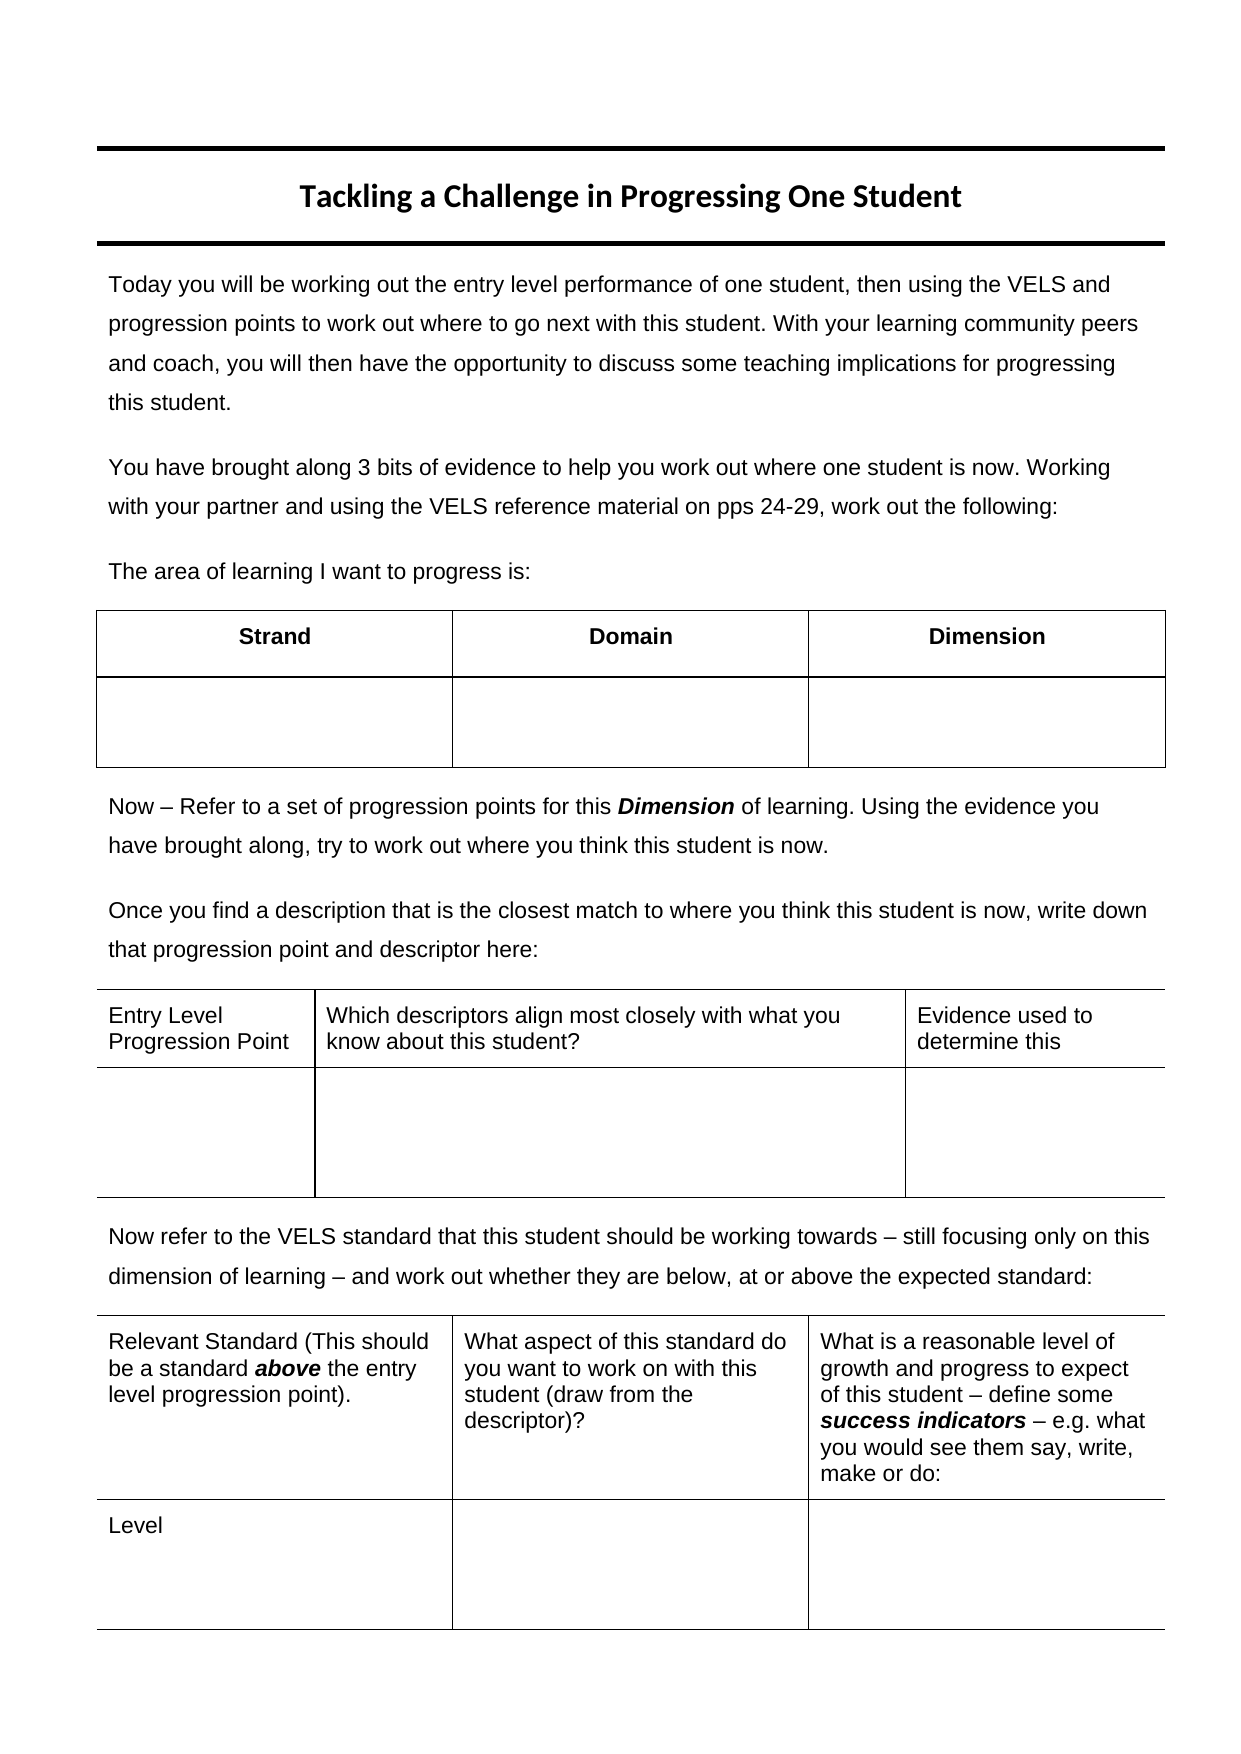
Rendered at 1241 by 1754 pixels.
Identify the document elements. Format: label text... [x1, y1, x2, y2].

table_header Which descriptors align most closely with what you know about this student? [316, 990, 905, 1067]
table_header Domain [453, 611, 808, 676]
table_cell [316, 1068, 905, 1197]
text You have brought along 3 bits of evidence to help you work out where one student is now. Working with your partner and using the VELS reference material on pps 24-29, work out the following: [108, 454, 1154, 520]
table_cell Level [97, 1500, 452, 1629]
text Today you will be working out the entry level performance of one student, then using the VELS and progression points to work out where to go next with this student. With your learning community peers and coach, you will then have the opportunity to discuss some teaching implications for progressing this student. [108, 271, 1154, 416]
table_cell [97, 678, 452, 767]
table_header Strand [97, 611, 452, 676]
table_header Tackling a Challenge in Progressing One Student [97, 151, 1165, 241]
table_header Entry Level Progression Point [97, 990, 314, 1067]
table_cell [453, 1500, 808, 1629]
table_cell [809, 1500, 1165, 1629]
table_header What is a reasonable level of growth and progress to expect of this student – define some success indicators – e.g. what you would see them say, write, make or do: [809, 1316, 1165, 1499]
table_cell [906, 1068, 1165, 1197]
text Now – Refer to a set of progression points for this Dimension of learning. Using the evidence you have brought along, try to work out where you think this student is now. [108, 793, 1154, 859]
text Once you find a description that is the closest match to where you think this student is now, write down that progression point and descriptor here: [108, 897, 1154, 963]
table_header Dimension [809, 611, 1165, 676]
table_header Relevant Standard (This should be a standard above the entry level progression point). [97, 1316, 452, 1499]
table_header What aspect of this standard do you want to work on with this student (draw from the descriptor)? [453, 1316, 808, 1499]
table_cell [97, 1068, 314, 1197]
table_cell [809, 678, 1165, 767]
text The area of learning I want to progress is: [108, 558, 1154, 584]
table_cell [453, 678, 808, 767]
text Now refer to the VELS standard that this student should be working towards – still focusing only on this dimension of learning – and work out whether they are below, at or above the expected standard: [108, 1223, 1154, 1289]
table_header Evidence used to determine this [906, 990, 1165, 1067]
